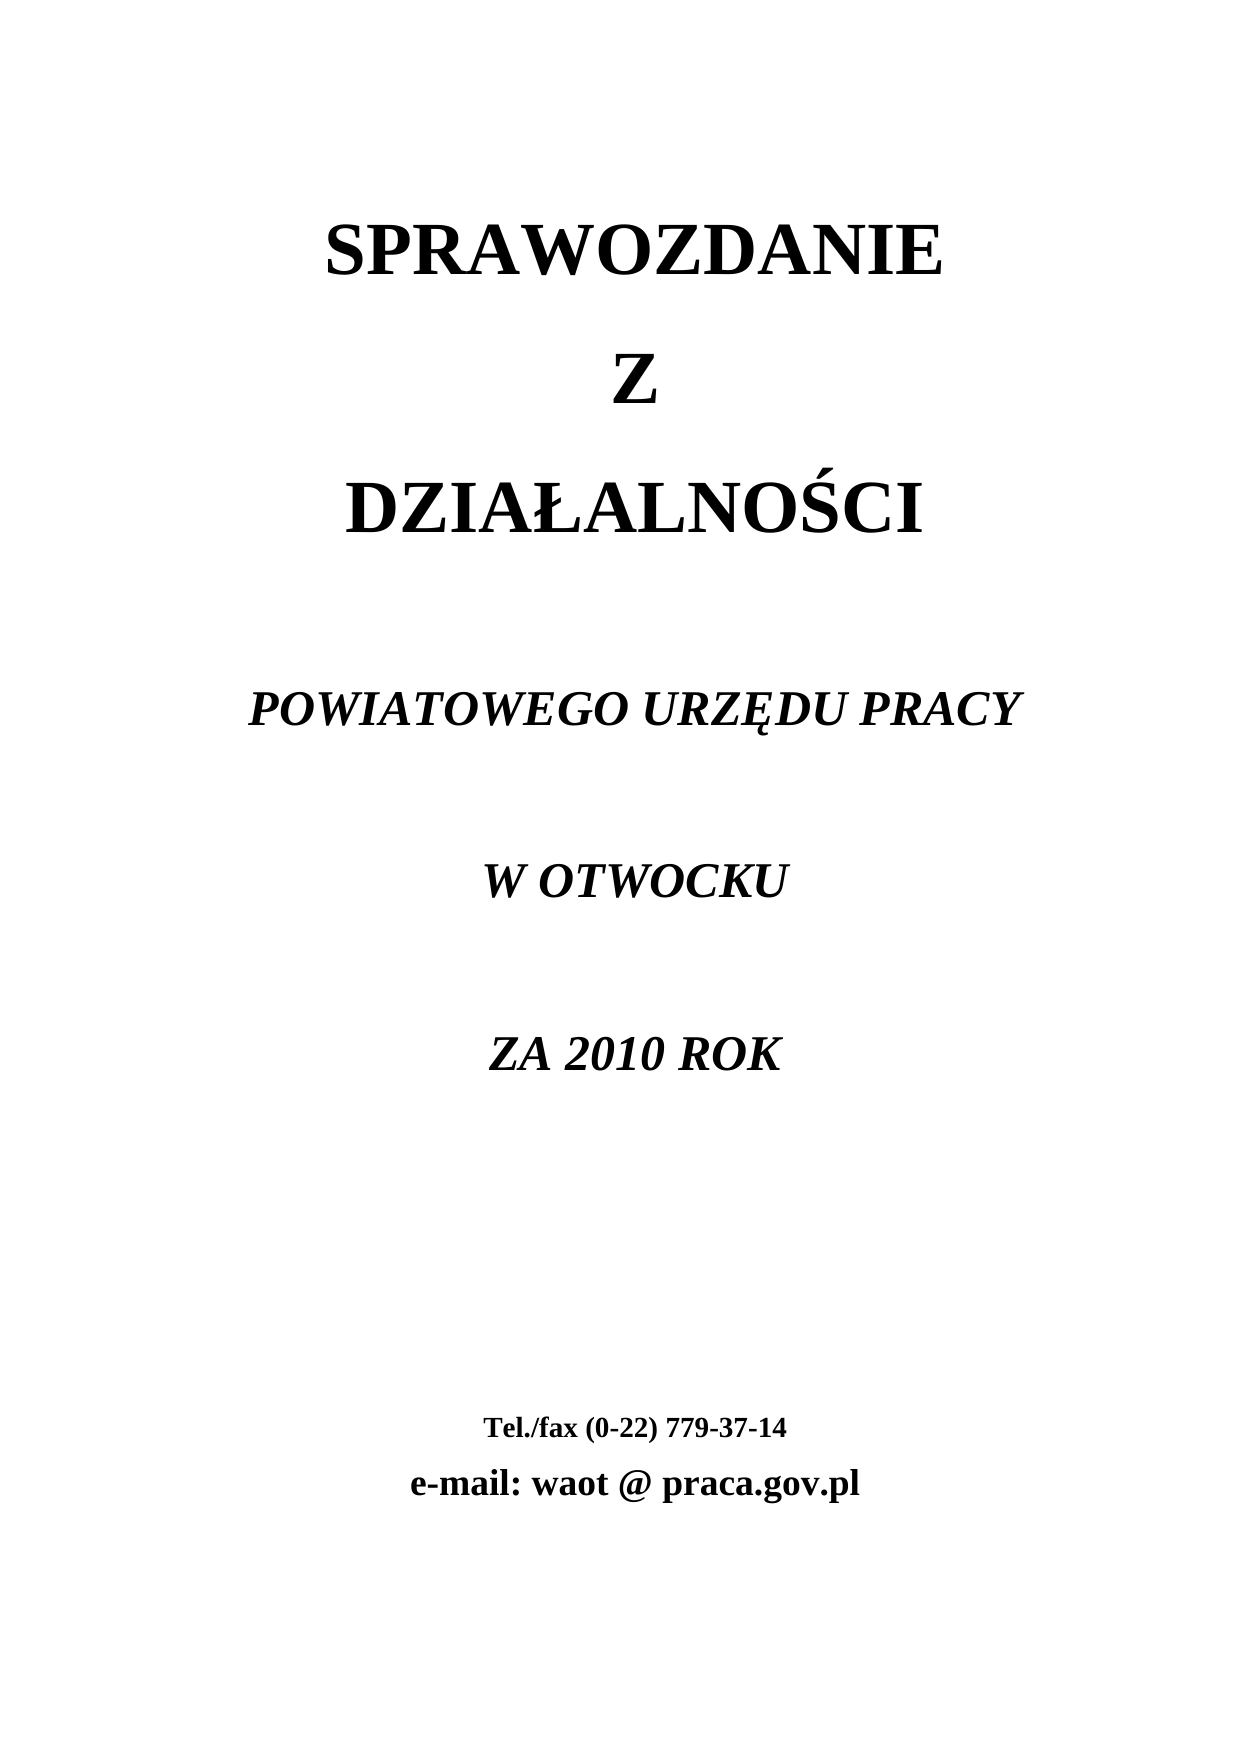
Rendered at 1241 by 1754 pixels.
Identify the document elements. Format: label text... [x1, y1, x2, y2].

subtitle POWIATOWEGO URZĘDU PRACY [148, 678, 1122, 736]
subtitle W OTWOCKU [148, 851, 1122, 908]
text e-mail: waot @ praca.gov.pl [148, 1461, 1122, 1504]
text ZA 2010 ROK [148, 1023, 1122, 1081]
subtitle Tel./fax (0-22) 779-37-14 [148, 1410, 1122, 1444]
text DZIAŁALNOŚCI [148, 463, 1122, 549]
text Z [148, 333, 1122, 419]
text SPRAWOZDANIE [148, 204, 1122, 290]
